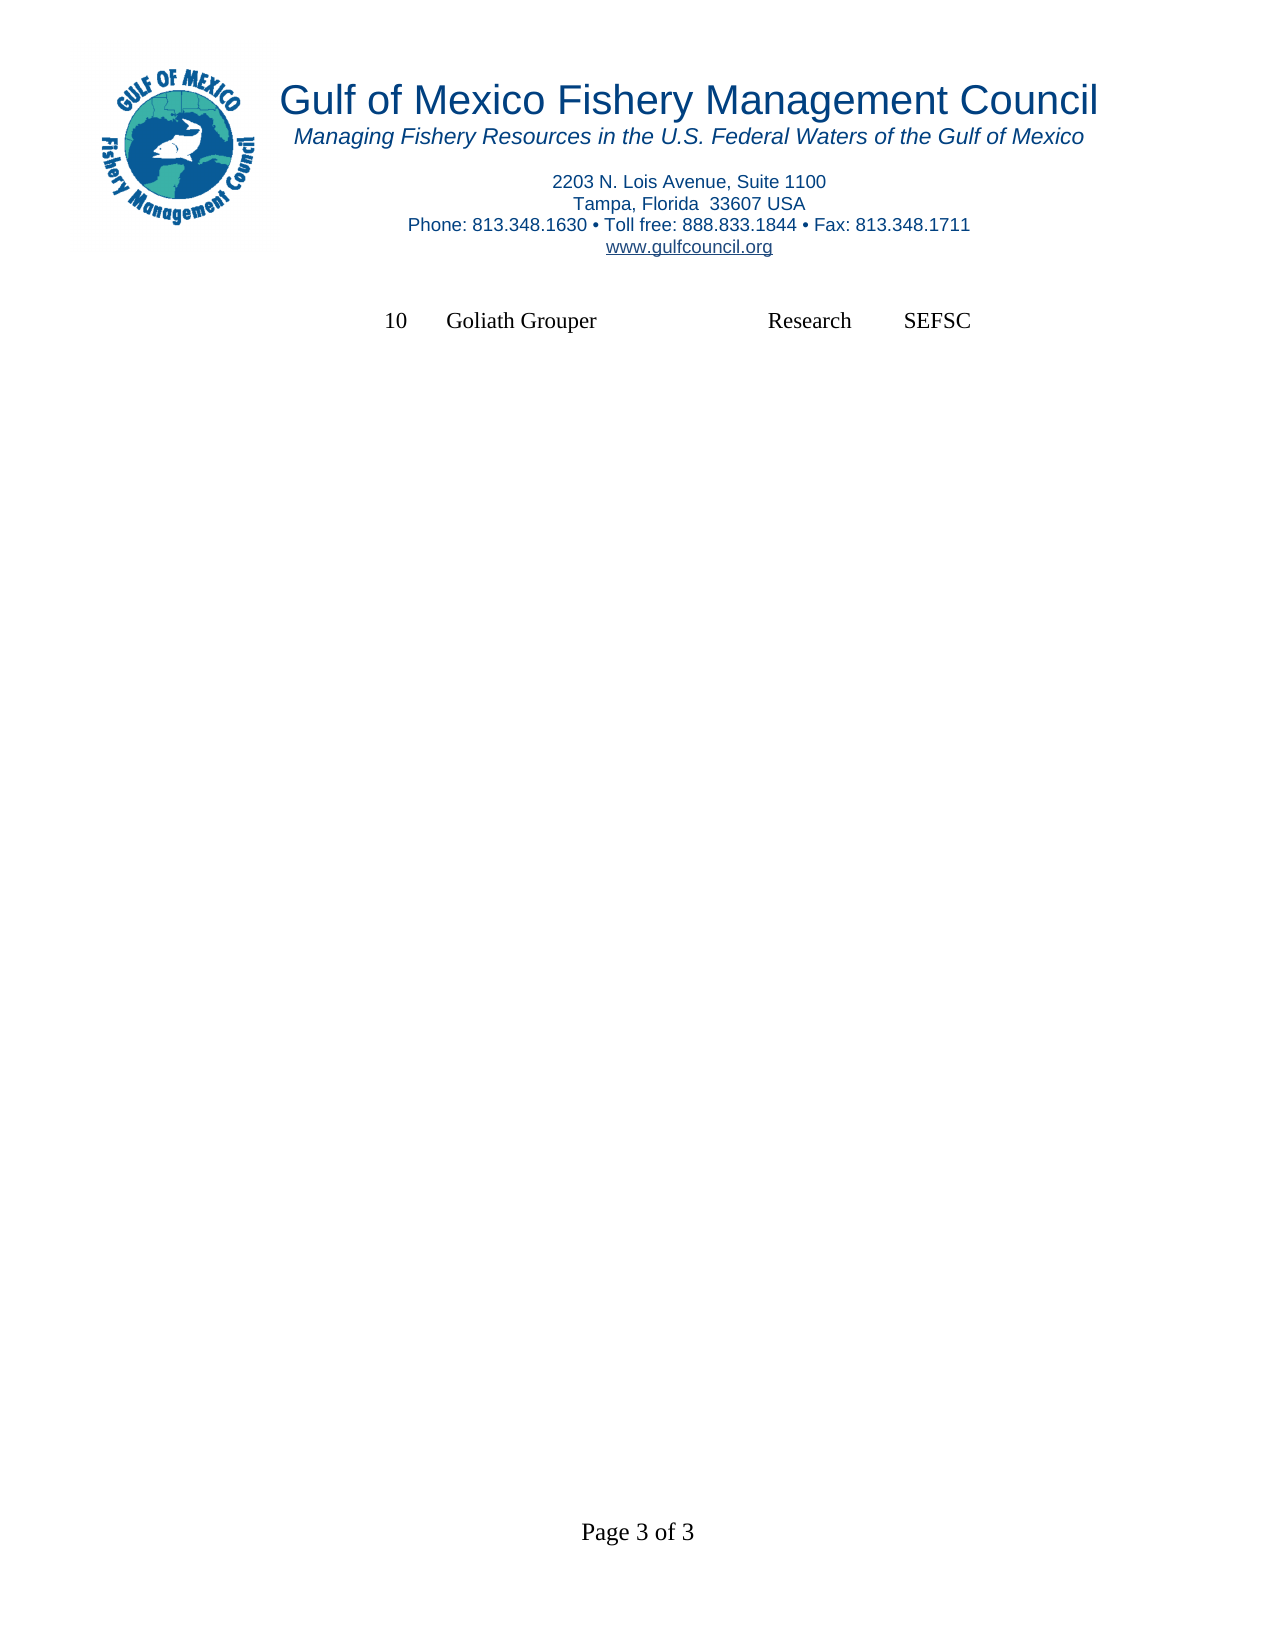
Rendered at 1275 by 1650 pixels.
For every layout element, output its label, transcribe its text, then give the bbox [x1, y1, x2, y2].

table_cell SEFSC [885, 308, 989, 334]
table_cell Research [734, 308, 885, 334]
table_cell 10 [356, 308, 435, 334]
table_cell Goliath Grouper [435, 308, 734, 334]
